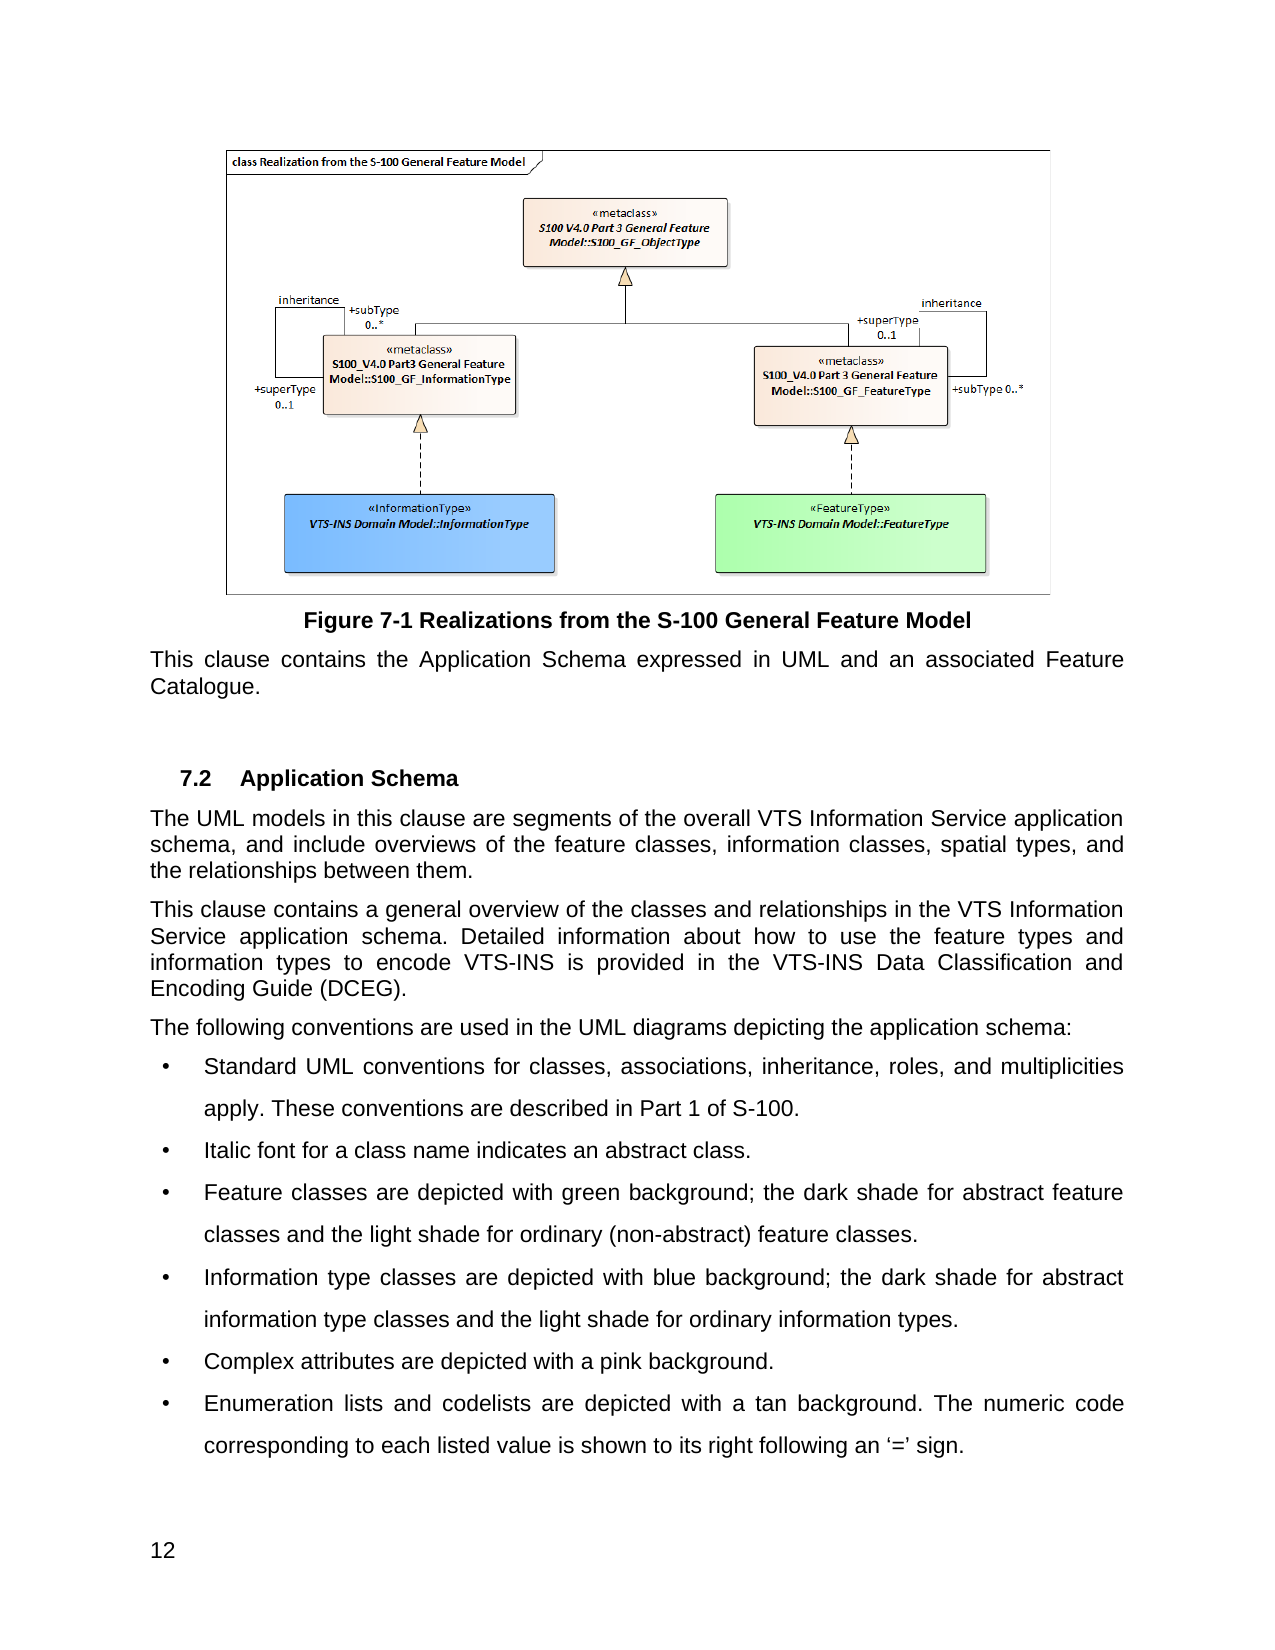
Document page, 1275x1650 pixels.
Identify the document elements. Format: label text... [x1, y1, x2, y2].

list Information type classes are depicted with blue background; the dark shade for abstract information type classes and the light shade for ordinary information types. [162, 1263, 1125, 1332]
picture [225, 150, 1050, 595]
list Enumeration lists and codelists are depicted with a tan background. The numeric code corresponding to each listed value is shown to its right following an ‘=’ sign. [162, 1390, 1125, 1458]
text This clause contains the Application Schema expressed in UML and an associated Feature Catalogue. [150, 646, 1125, 699]
text The following conventions are used in the UML diagrams depicting the application schema: [150, 1014, 1125, 1041]
text Figure 7-1 Realizations from the S-100 General Feature Model [150, 607, 1125, 634]
list Standard UML conventions for classes, associations, inheritance, roles, and multiplicities apply. These conventions are described in Part 1 of S-100. [162, 1053, 1125, 1121]
subtitle Application Schema [179, 764, 1125, 791]
list Complex attributes are depicted with a pink background. [162, 1348, 1125, 1374]
list Feature classes are depicted with green background; the dark shade for abstract feature classes and the light shade for ordinary (non-abstract) feature classes. [162, 1179, 1125, 1248]
text The UML models in this clause are segments of the overall VTS Information Service application schema, and include overviews of the feature classes, information classes, spatial types, and the relationships between them. [150, 805, 1125, 884]
text This clause contains a general overview of the classes and relationships in the VTS Information Service application schema. Detailed information about how to use the feature types and information types to encode VTS-INS is provided in the VTS-INS Data Classification and Encoding Guide (DCEG). [150, 896, 1125, 1002]
list Italic font for a class name indicates an abstract class. [162, 1137, 1125, 1163]
